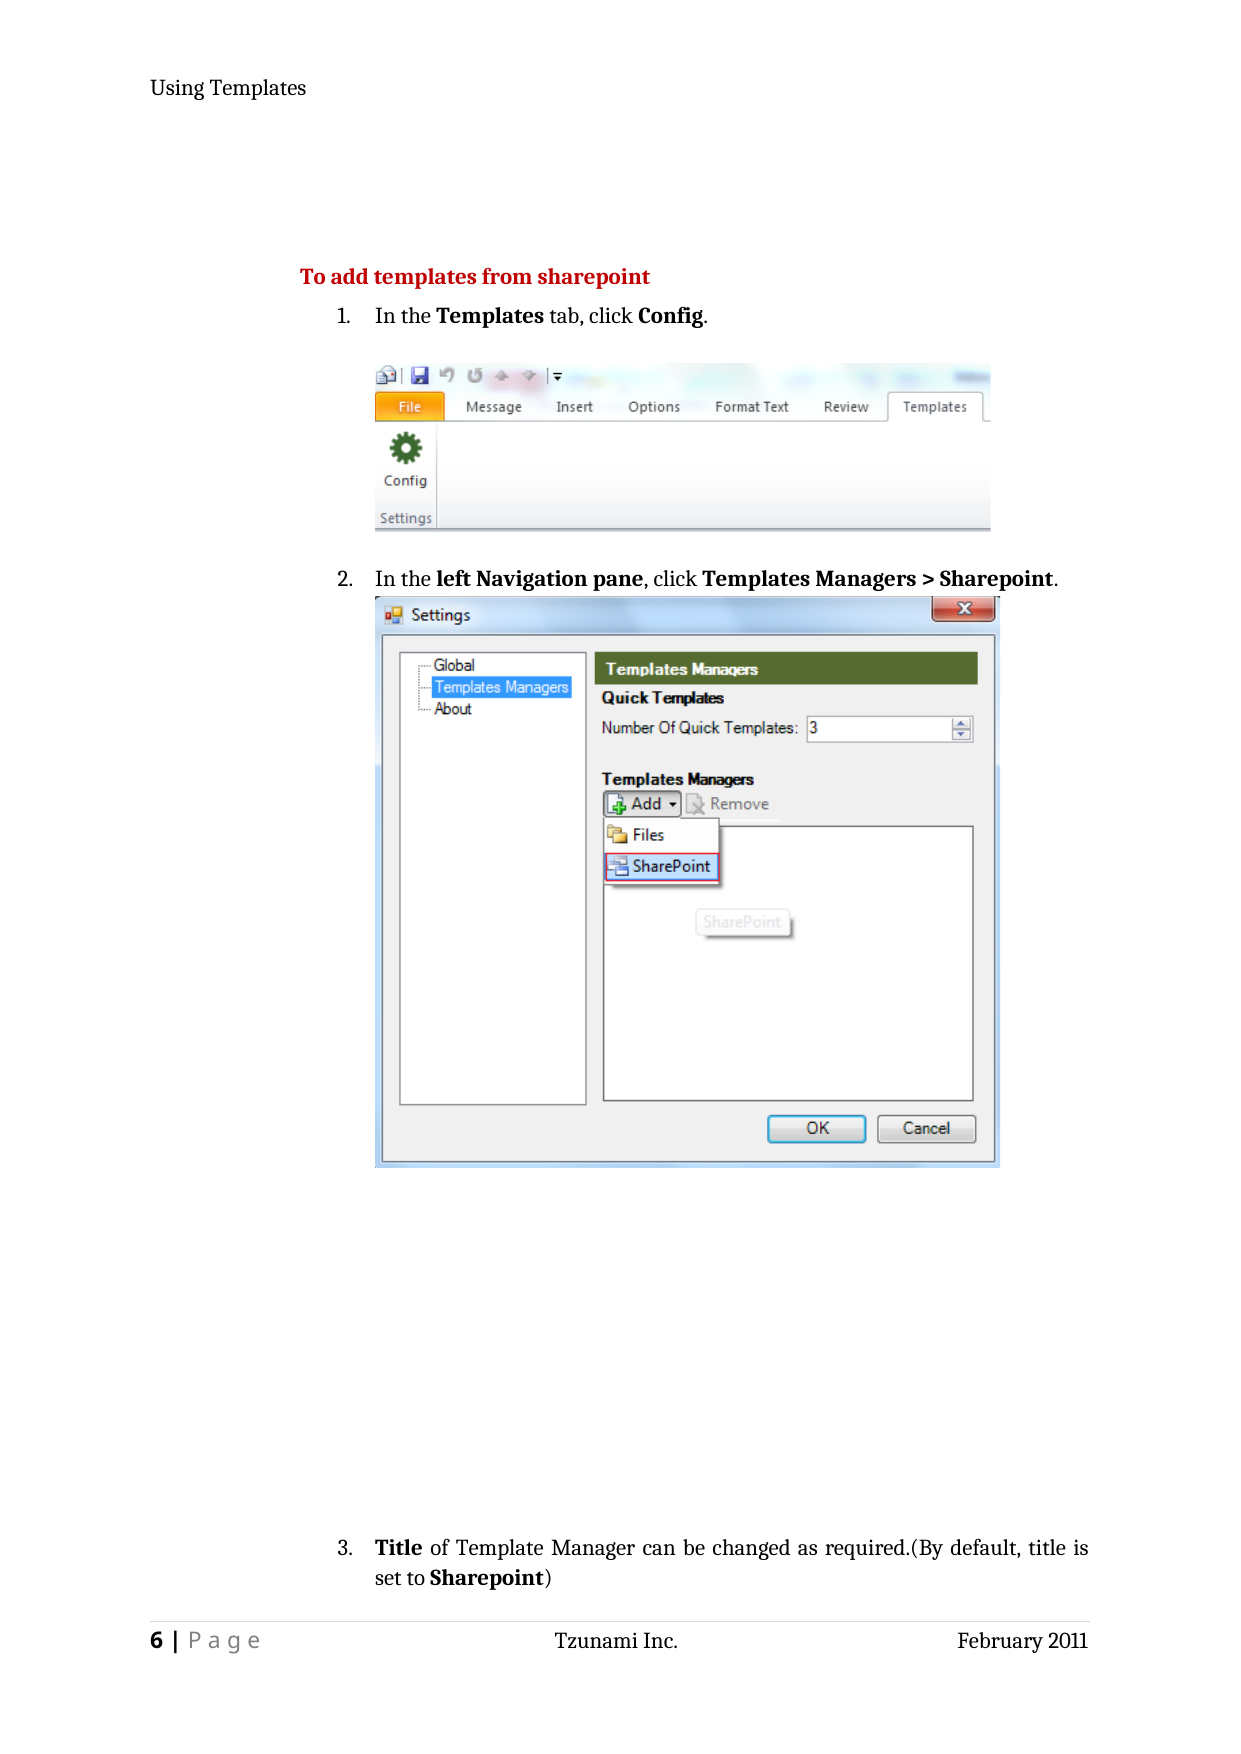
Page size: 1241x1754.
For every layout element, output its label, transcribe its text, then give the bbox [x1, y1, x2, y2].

picture [375, 596, 1001, 1168]
list Title of Template Manager can be changed as required.(By default, title is set to Sharepoint) [337, 1535, 1090, 1591]
text To add templates from sharepoint [300, 264, 1090, 290]
list In the Templates tab, click Config. [337, 303, 1090, 329]
list In the left Navigation pane, click Templates Managers > Sharepoint. [337, 566, 1090, 592]
picture [375, 363, 991, 532]
